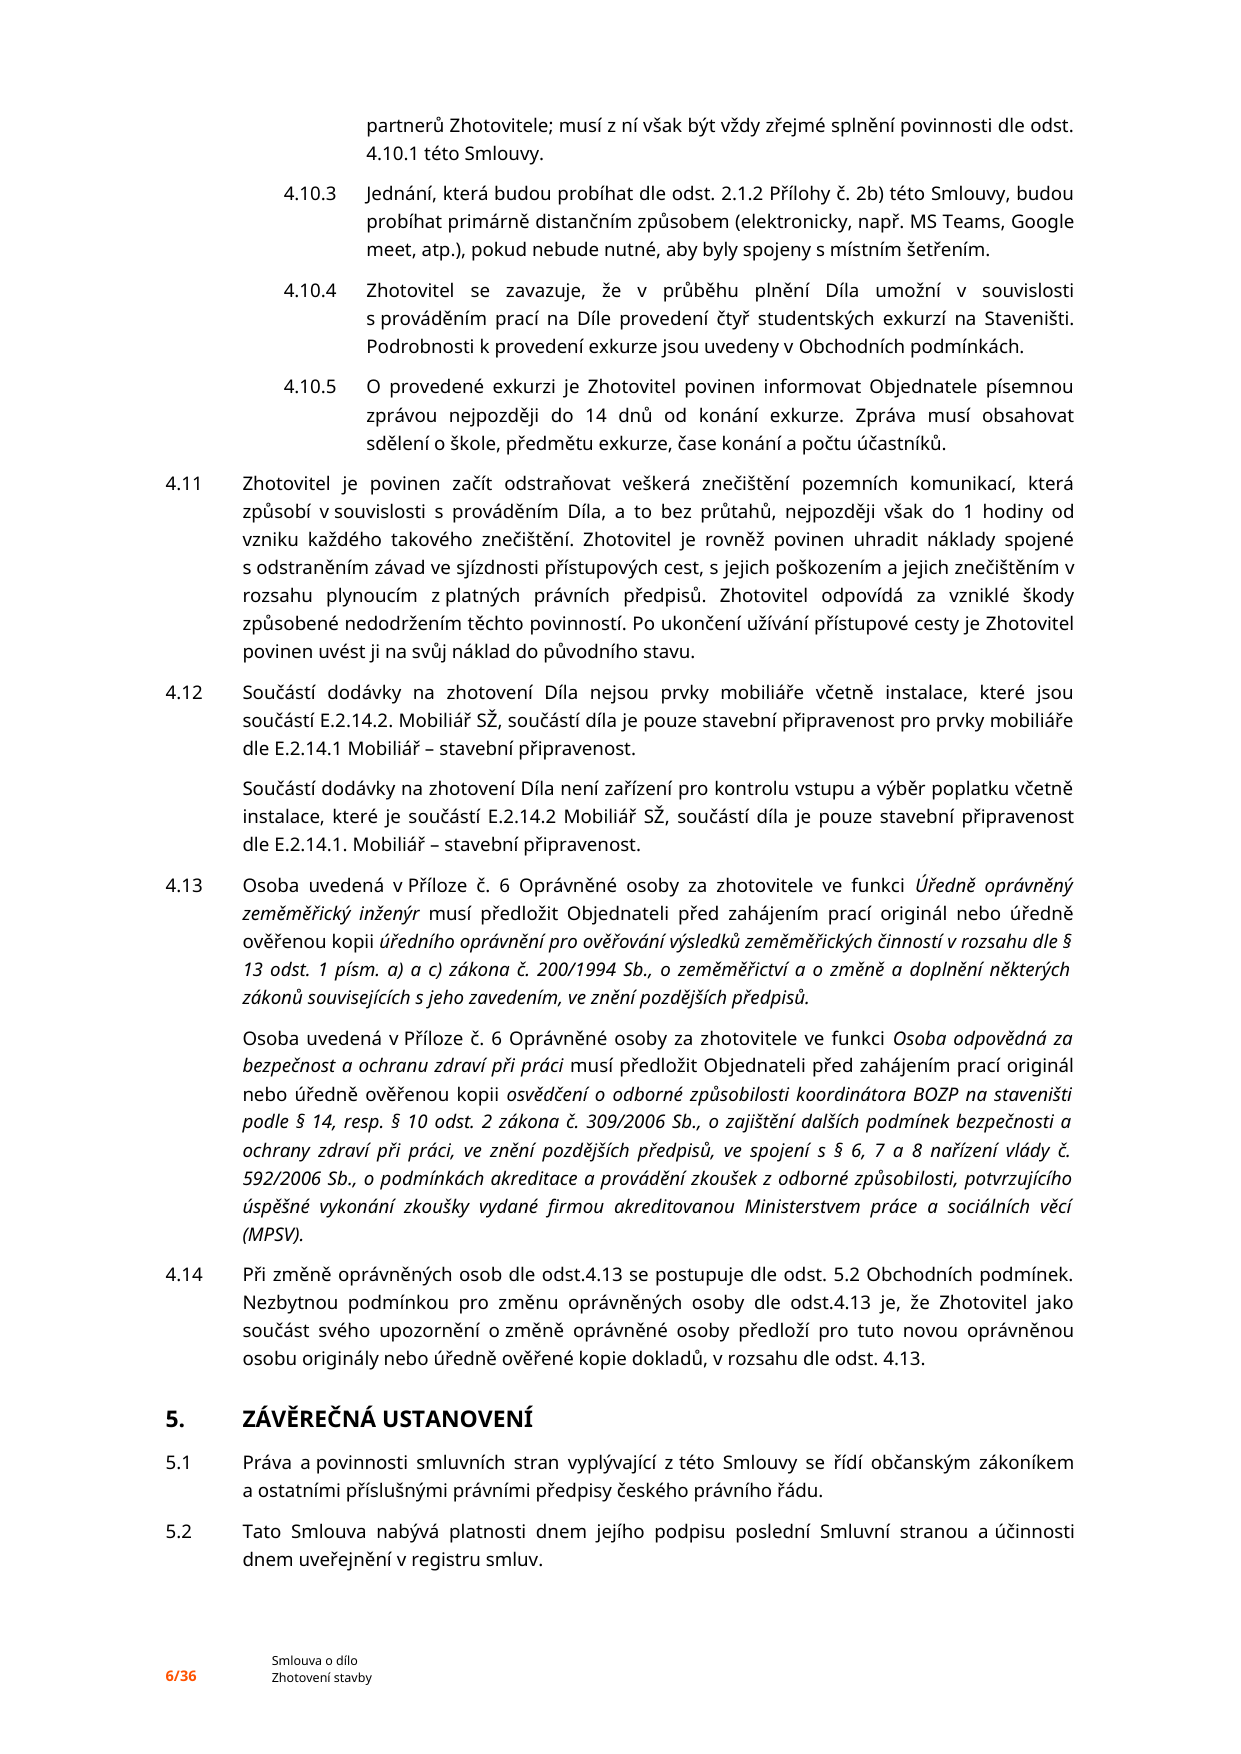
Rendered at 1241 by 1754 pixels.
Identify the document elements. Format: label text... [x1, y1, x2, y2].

list Zhotovitel je povinen začít odstraňovat veškerá znečištění pozemních komunikací, která způsobí v souvislosti s prováděním Díla, a to bez průtahů, nejpozději však do 1 hodiny od vzniku každého takového znečištění. Zhotovitel je rovněž povinen uhradit náklady spojené s odstraněním závad ve sjízdnosti přístupových cest, s jejich poškozením a jejich znečištěním v rozsahu plynoucím z platných právních předpisů. Zhotovitel odpovídá za vzniklé škody způsobené nedodržením těchto povinností. Po ukončení užívání přístupové cesty je Zhotovitel povinen uvést ji na svůj náklad do původního stavu. [165, 470, 1075, 664]
list Součástí dodávky na zhotovení Díla není zařízení pro kontrolu vstupu a výběr poplatku včetně instalace, které je součástí E.2.14.2 Mobiliář SŽ, součástí díla je pouze stavební připravenost dle E.2.14.1. Mobiliář – stavební připravenost. [242, 776, 1075, 857]
list Při změně oprávněných osob dle odst.4.13 se postupuje dle odst. 5.2 Obchodních podmínek. Nezbytnou podmínkou pro změnu oprávněných osoby dle odst.4.13 je, že Zhotovitel jako součást svého upozornění o změně oprávněné osoby předloží pro tuto novou oprávněnou osobu originály nebo úředně ověřené kopie dokladů, v rozsahu dle odst. 4.13. [165, 1261, 1075, 1371]
text Tato Smlouva nabývá platnosti dnem jejího podpisu poslední Smluvní stranou a účinnosti dnem uveřejnění v registru smluv. [165, 1518, 1075, 1572]
list Součástí dodávky na zhotovení Díla nejsou prvky mobiliáře včetně instalace, které jsou součástí E.2.14.2. Mobiliář SŽ, součástí díla je pouze stavební připravenost pro prvky mobiliáře dle E.2.14.1 Mobiliář – stavební připravenost. [165, 679, 1075, 761]
list Osoba uvedená v Příloze č. 6 Oprávněné osoby za zhotovitele ve funkci Úředně oprávněný zeměměřický inženýr musí předložit Objednateli před zahájením prací originál nebo úředně ověřenou kopii úředního oprávnění pro ověřování výsledků zeměměřických činností v rozsahu dle § 13 odst. 1 písm. a) a c) zákona č. 200/1994 Sb., o zeměměřictví a o změně a doplnění některých zákonů souvisejících s jeho zavedením, ve znění pozdějších předpisů. [165, 872, 1075, 1010]
list O provedené exkurzi je Zhotovitel povinen informovat Objednatele písemnou zprávou nejpozději do 14 dnů od konání exkurze. Zpráva musí obsahovat sdělení o škole, předmětu exkurze, čase konání a počtu účastníků. [283, 374, 1075, 455]
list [283, 112, 1075, 166]
list Jednání, která budou probíhat dle odst. 2.1.2 Přílohy č. 2b) této Smlouvy, budou probíhat primárně distančním způsobem (elektronicky, např. MS Teams, Google meet, atp.), pokud nebude nutné, aby byly spojeny s místním šetřením. [283, 181, 1075, 262]
text Práva a povinnosti smluvních stran vyplývající z této Smlouvy se řídí občanským zákoníkem a ostatními příslušnými právními předpisy českého právního řádu. [165, 1449, 1075, 1503]
text Osoba uvedená v Příloze č. 6 Oprávněné osoby za zhotovitele ve funkci Osoba odpovědná za bezpečnost a ochranu zdraví při práci musí předložit Objednateli před zahájením prací originál nebo úředně ověřenou kopii osvědčení o odborné způsobilosti koordinátora BOZP na staveništi podle § 14, resp. § 10 odst. 2 zákona č. 309/2006 Sb., o zajištění dalších podmínek bezpečnosti a ochrany zdraví při práci, ve znění pozdějších předpisů, ve spojení s § 6, 7 a 8 nařízení vlády č. 592/2006 Sb., o podmínkách akreditace a provádění zkoušek z odborné způsobilosti, potvrzujícího úspěšné vykonání zkoušky vydané firmou akreditovanou Ministerstvem práce a sociálních věcí (MPSV). [242, 1025, 1075, 1246]
list Zhotovitel se zavazuje, že v průběhu plnění Díla umožní v souvislosti s prováděním prací na Díle provedení čtyř studentských exkurzí na Staveništi. Podrobnosti k provedení exkurze jsou uvedeny v Obchodních podmínkách. [283, 277, 1075, 359]
list ZÁVĚREČNÁ USTANOVENÍ [165, 1403, 1075, 1434]
